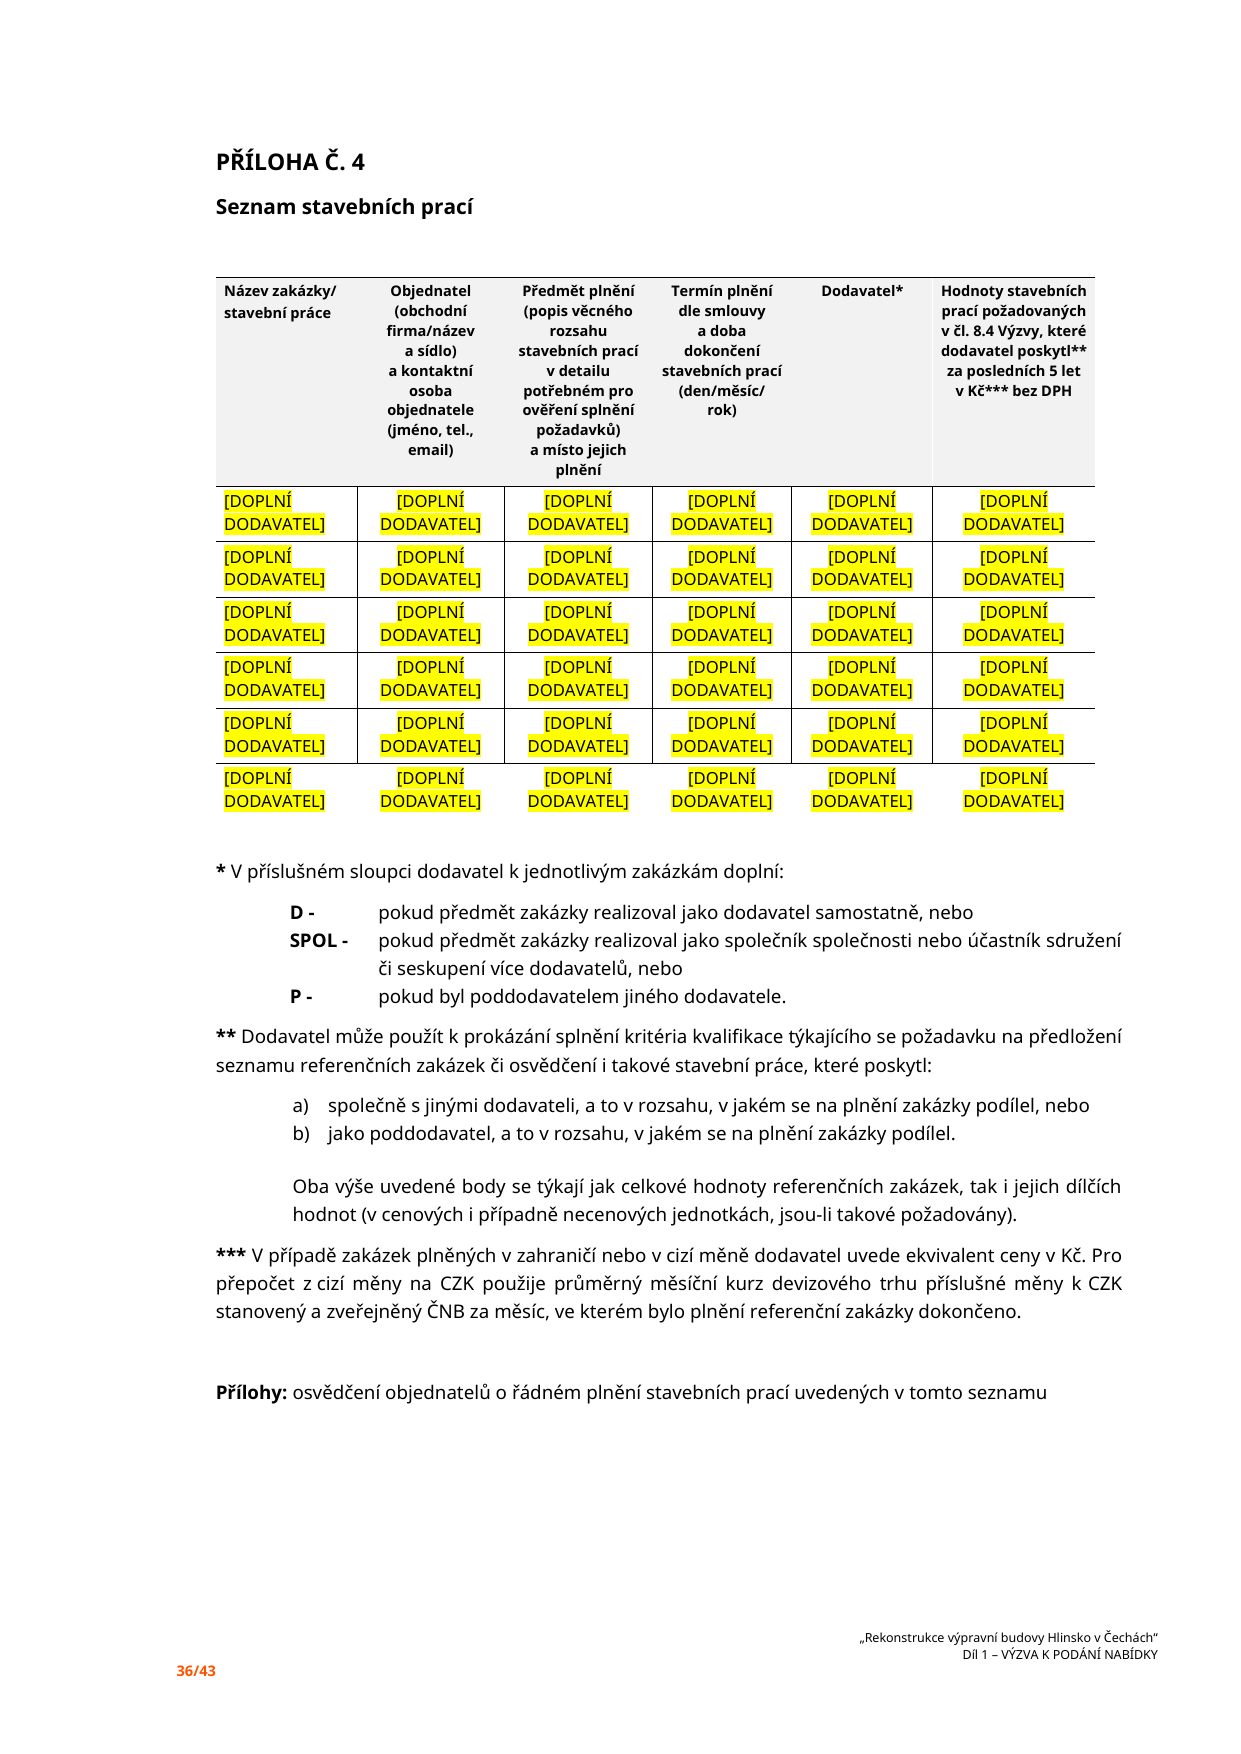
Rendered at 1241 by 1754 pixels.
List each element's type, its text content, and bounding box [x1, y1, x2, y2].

text ** Dodavatel může použít k prokázání splnění kritéria kvalifikace týkajícího se požadavku na předložení seznamu referenčních zakázek či osvědčení i takové stavební práce, které poskytl: [216, 1024, 1122, 1077]
table_cell [DOPLNÍ DODAVATEL] [792, 542, 932, 597]
table_cell [DOPLNÍ DODAVATEL] [216, 487, 357, 541]
text SPOL - pokud předmět zakázky realizoval jako společník společnosti nebo účastník sdružení či seskupení více dodavatelů, nebo [289, 927, 1122, 981]
text Oba výše uvedené body se týkají jak celkové hodnoty referenčních zakázek, tak i jejich dílčích hodnot (v cenových i případně necenových jednotkách, jsou-li takové požadovány). [292, 1173, 1122, 1227]
table_cell [DOPLNÍ DODAVATEL] [505, 542, 652, 597]
list jako poddodavatel, a to v rozsahu, v jakém se na plnění zakázky podílel. [292, 1120, 1122, 1146]
table_header Dodavatel* [792, 278, 932, 486]
table_cell [DOPLNÍ DODAVATEL] [505, 598, 652, 652]
table_cell [DOPLNÍ DODAVATEL] [216, 653, 357, 707]
table_cell [DOPLNÍ DODAVATEL] [933, 598, 1095, 652]
text *** V případě zakázek plněných v zahraničí nebo v cizí měně dodavatel uvede ekvivalent ceny v Kč. Pro přepočet z cizí měny na CZK použije průměrný měsíční kurz devizového trhu příslušné měny k CZK stanovený a zveřejněný ČNB za měsíc, ve kterém bylo plnění referenční zakázky dokončeno. [216, 1242, 1122, 1323]
table_cell [DOPLNÍ DODAVATEL] [792, 653, 932, 707]
table_cell [DOPLNÍ DODAVATEL] [933, 542, 1095, 597]
table_cell [DOPLNÍ DODAVATEL] [792, 598, 932, 652]
text P - pokud byl poddodavatelem jiného dodavatele. [289, 983, 1122, 1009]
text * V příslušném sloupci dodavatel k jednotlivým zakázkám doplní: [216, 859, 1122, 884]
table_cell [DOPLNÍ DODAVATEL] [653, 653, 791, 707]
table_cell [DOPLNÍ DODAVATEL] [505, 653, 652, 707]
table_cell [DOPLNÍ DODAVATEL] [653, 542, 791, 597]
table_cell [DOPLNÍ DODAVATEL] [358, 709, 504, 763]
text Příloha č. 4 [216, 146, 1122, 177]
table_cell [DOPLNÍ DODAVATEL] [505, 487, 652, 541]
table_cell [DOPLNÍ DODAVATEL] [792, 764, 932, 818]
table_cell [DOPLNÍ DODAVATEL] [652, 764, 792, 818]
table_cell [DOPLNÍ DODAVATEL] [358, 487, 504, 541]
table_cell [DOPLNÍ DODAVATEL] [653, 598, 791, 652]
table_cell [DOPLNÍ DODAVATEL] [358, 542, 504, 597]
text D - pokud předmět zakázky realizoval jako dodavatel samostatně, nebo [289, 899, 1122, 925]
table_cell [DOPLNÍ DODAVATEL] [358, 653, 504, 707]
table_header Hodnoty stavebních prací požadovaných v čl. 8.4 Výzvy, které dodavatel poskytl** za posledních 5 let v Kč*** bez DPH [933, 278, 1095, 486]
table_cell [DOPLNÍ DODAVATEL] [504, 764, 652, 818]
table_cell [DOPLNÍ DODAVATEL] [933, 653, 1095, 707]
table_cell [DOPLNÍ DODAVATEL] [933, 709, 1095, 763]
table_header Termín plnění dle smlouvy a doba dokončení stavebních prací (den/měsíc/ rok) [652, 278, 792, 486]
table_cell [DOPLNÍ DODAVATEL] [357, 764, 504, 818]
table_cell [DOPLNÍ DODAVATEL] [216, 764, 357, 818]
table_header Objednatel (obchodní firma/název a sídlo) a kontaktní osoba objednatele (jméno, tel., email) [357, 278, 504, 486]
table_cell [DOPLNÍ DODAVATEL] [933, 764, 1095, 818]
list společně s jinými dodavateli, a to v rozsahu, v jakém se na plnění zakázky podílel, nebo [292, 1092, 1122, 1118]
table_cell [DOPLNÍ DODAVATEL] [653, 487, 791, 541]
table_cell [DOPLNÍ DODAVATEL] [933, 487, 1095, 541]
table_header Název zakázky/ stavební práce [216, 278, 357, 486]
table_header Předmět plnění (popis věcného rozsahu stavebních prací v detailu potřebném pro ověření splnění požadavků) a místo jejich plnění [504, 278, 652, 486]
table_cell [DOPLNÍ DODAVATEL] [216, 598, 357, 652]
table_cell [DOPLNÍ DODAVATEL] [216, 542, 357, 597]
table_cell [DOPLNÍ DODAVATEL] [358, 598, 504, 652]
text Seznam stavebních prací [216, 192, 1122, 221]
table_cell [DOPLNÍ DODAVATEL] [653, 709, 791, 763]
text Přílohy: osvědčení objednatelů o řádném plnění stavebních prací uvedených v tomto seznamu [216, 1379, 1122, 1404]
table_cell [DOPLNÍ DODAVATEL] [792, 709, 932, 763]
table_cell [DOPLNÍ DODAVATEL] [792, 487, 932, 541]
table_cell [DOPLNÍ DODAVATEL] [216, 709, 357, 763]
table_cell [DOPLNÍ DODAVATEL] [505, 709, 652, 763]
